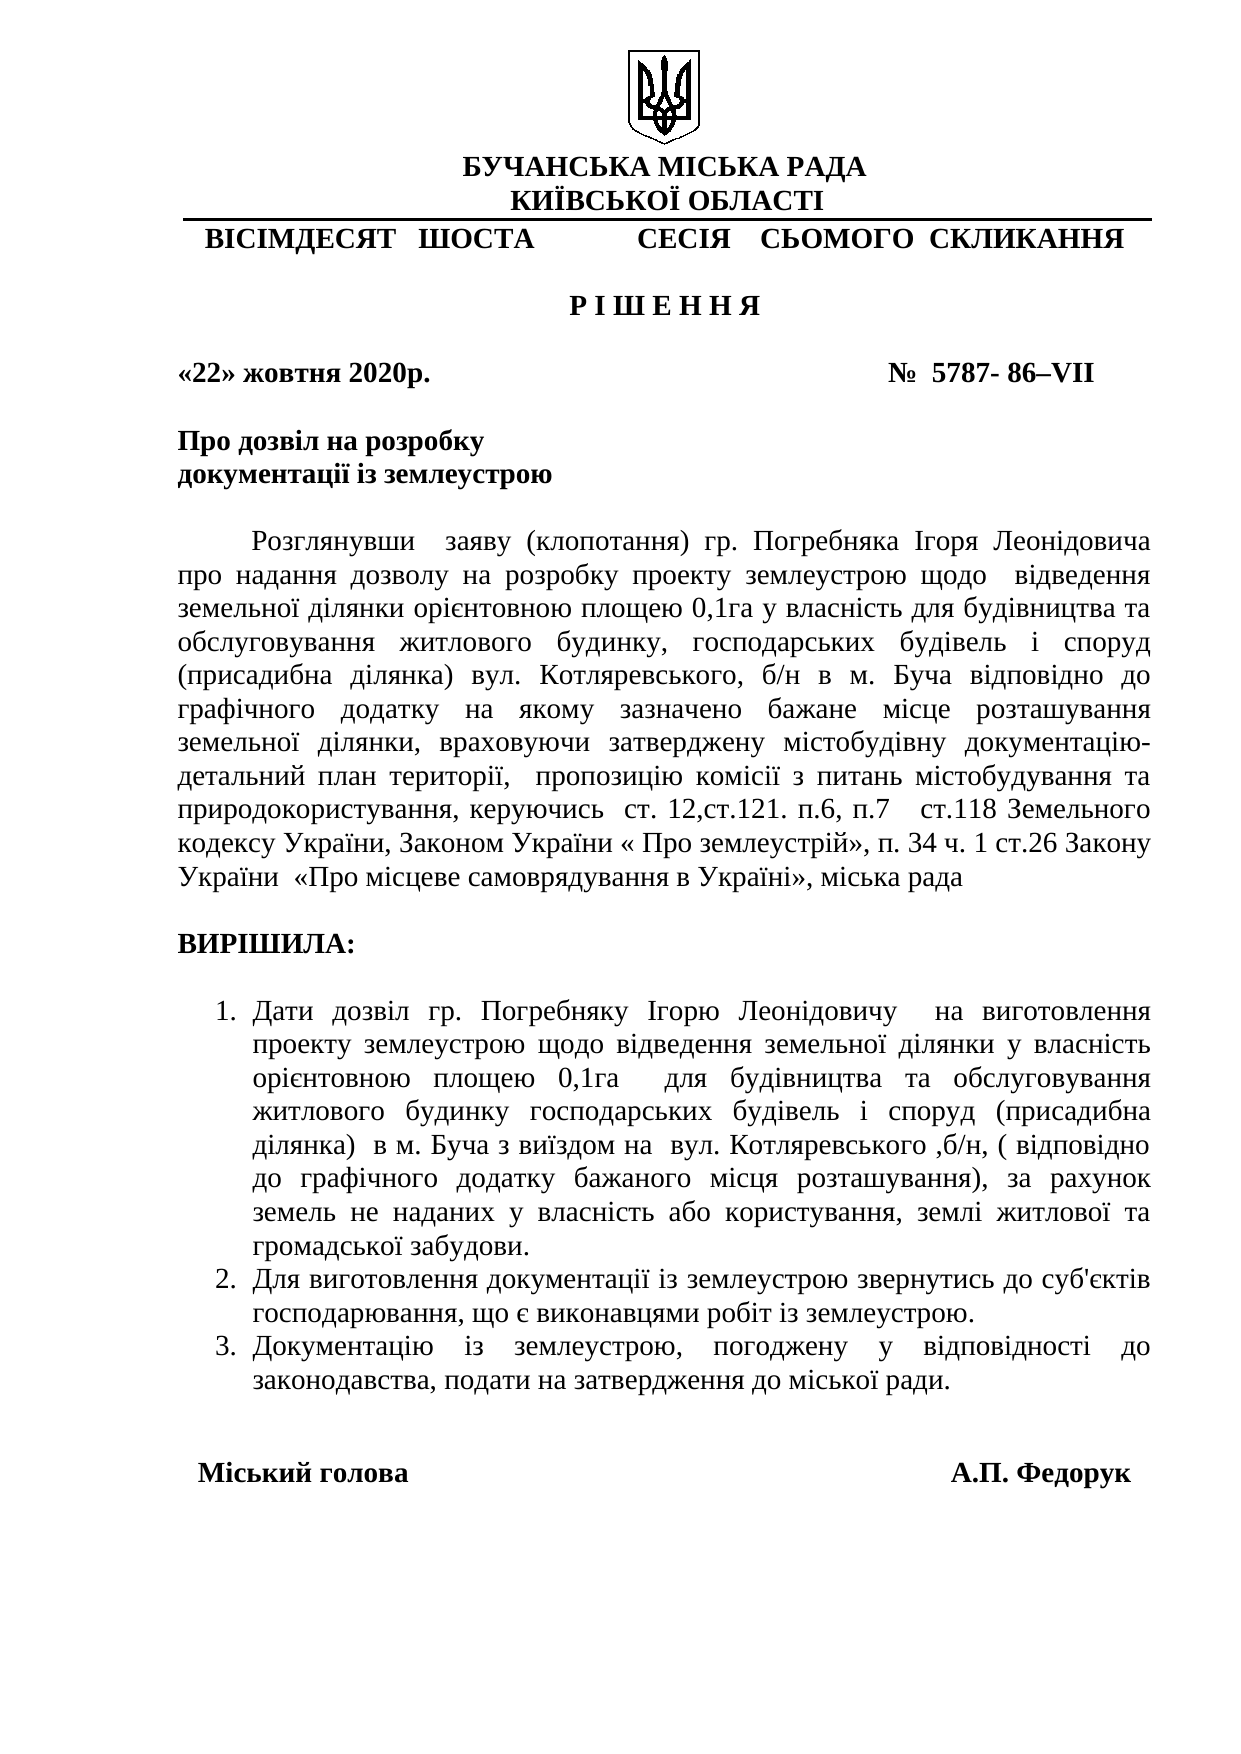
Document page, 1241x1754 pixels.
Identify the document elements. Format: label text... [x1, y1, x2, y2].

list Для виготовлення документації із землеустрою звернутись до суб'єктів господарювання, що є виконавцями робіт із землеустрою. [215, 1261, 1152, 1328]
text Про дозвіл на розробку [177, 423, 1152, 456]
text Р І Ш Е Н Н Я [177, 288, 1152, 322]
list Дати дозвіл гр. Погребняку Ігорю Леонідовичу на виготовлення проекту землеустрою щодо відведення земельної ділянки у власність орієнтовною площею 0,1га для будівництва та обслуговування житлового будинку господарських будівель і споруд (присадибна ділянка) в м. Буча з виїздом на вул. Котляревського ,б/н, ( відповідно до графічного додатку бажаного місця розташування), за рахунок земель не наданих у власність або користування, землі житлової та громадської забудови. [215, 993, 1152, 1261]
text «22» жовтня 2020р. № 5787- 86–VІІ [177, 356, 1152, 389]
text Міський голова А.П. Федорук [177, 1455, 1152, 1488]
text ВІСІМДЕСЯТ ШОСТА СЕСІЯ СЬОМОГО СКЛИКАННЯ [177, 221, 1152, 255]
text КИЇВСЬКОЇ ОБЛАСТІ [183, 183, 1152, 218]
text БУЧАНСЬКА МІСЬКА РАДА [177, 149, 1152, 183]
text документації із землеустрою [177, 456, 1152, 490]
list Документацію із землеустрою, погоджену у відповідності до законодавства, подати на затвердження до міської ради. [215, 1328, 1152, 1395]
text ВИРІШИЛА: [177, 926, 1152, 959]
text Розглянувши заяву (клопотання) гр. Погребняка Ігоря Леонідовича про надання дозволу на розробку проекту землеустрою щодо відведення земельної ділянки орієнтовною площею 0,1га у власність для будівництва та обслуговування житлового будинку, господарських будівель і споруд (присадибна ділянка) вул. Котляревського, б/н в м. Буча відповідно до графічного додатку на якому зазначено бажане місце розташування земельної ділянки, враховуючи затверджену містобудівну документацію- детальний план території, пропозицію комісії з питань містобудування та природокористування, керуючись ст. 12,ст.121. п.6, п.7 ст.118 Земельного кодексу України, Законом України « Про землеустрій», п. 34 ч. 1 ст.26 Закону України «Про місцеве самоврядування в Україні», міська рада [177, 523, 1152, 892]
